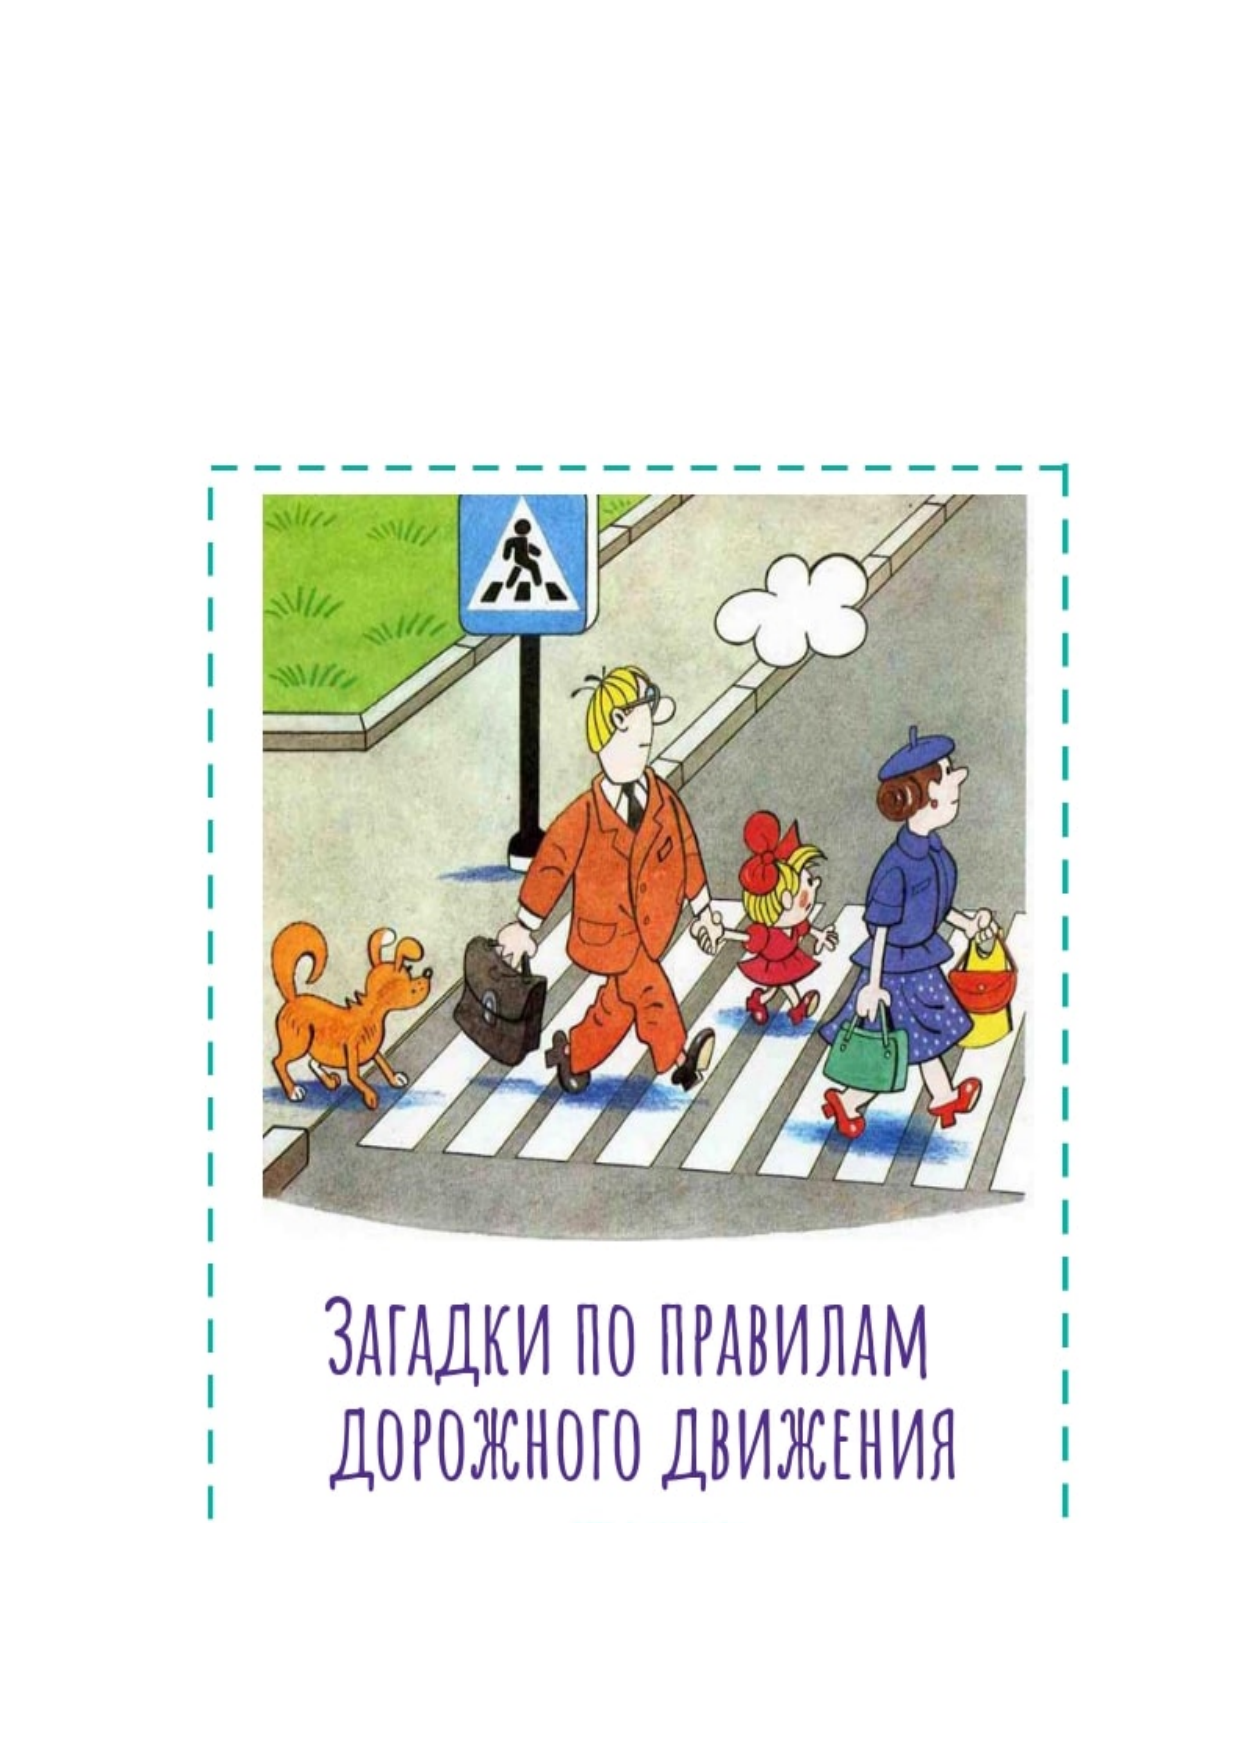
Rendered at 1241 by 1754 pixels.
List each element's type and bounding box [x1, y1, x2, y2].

picture [177, 428, 1115, 1523]
